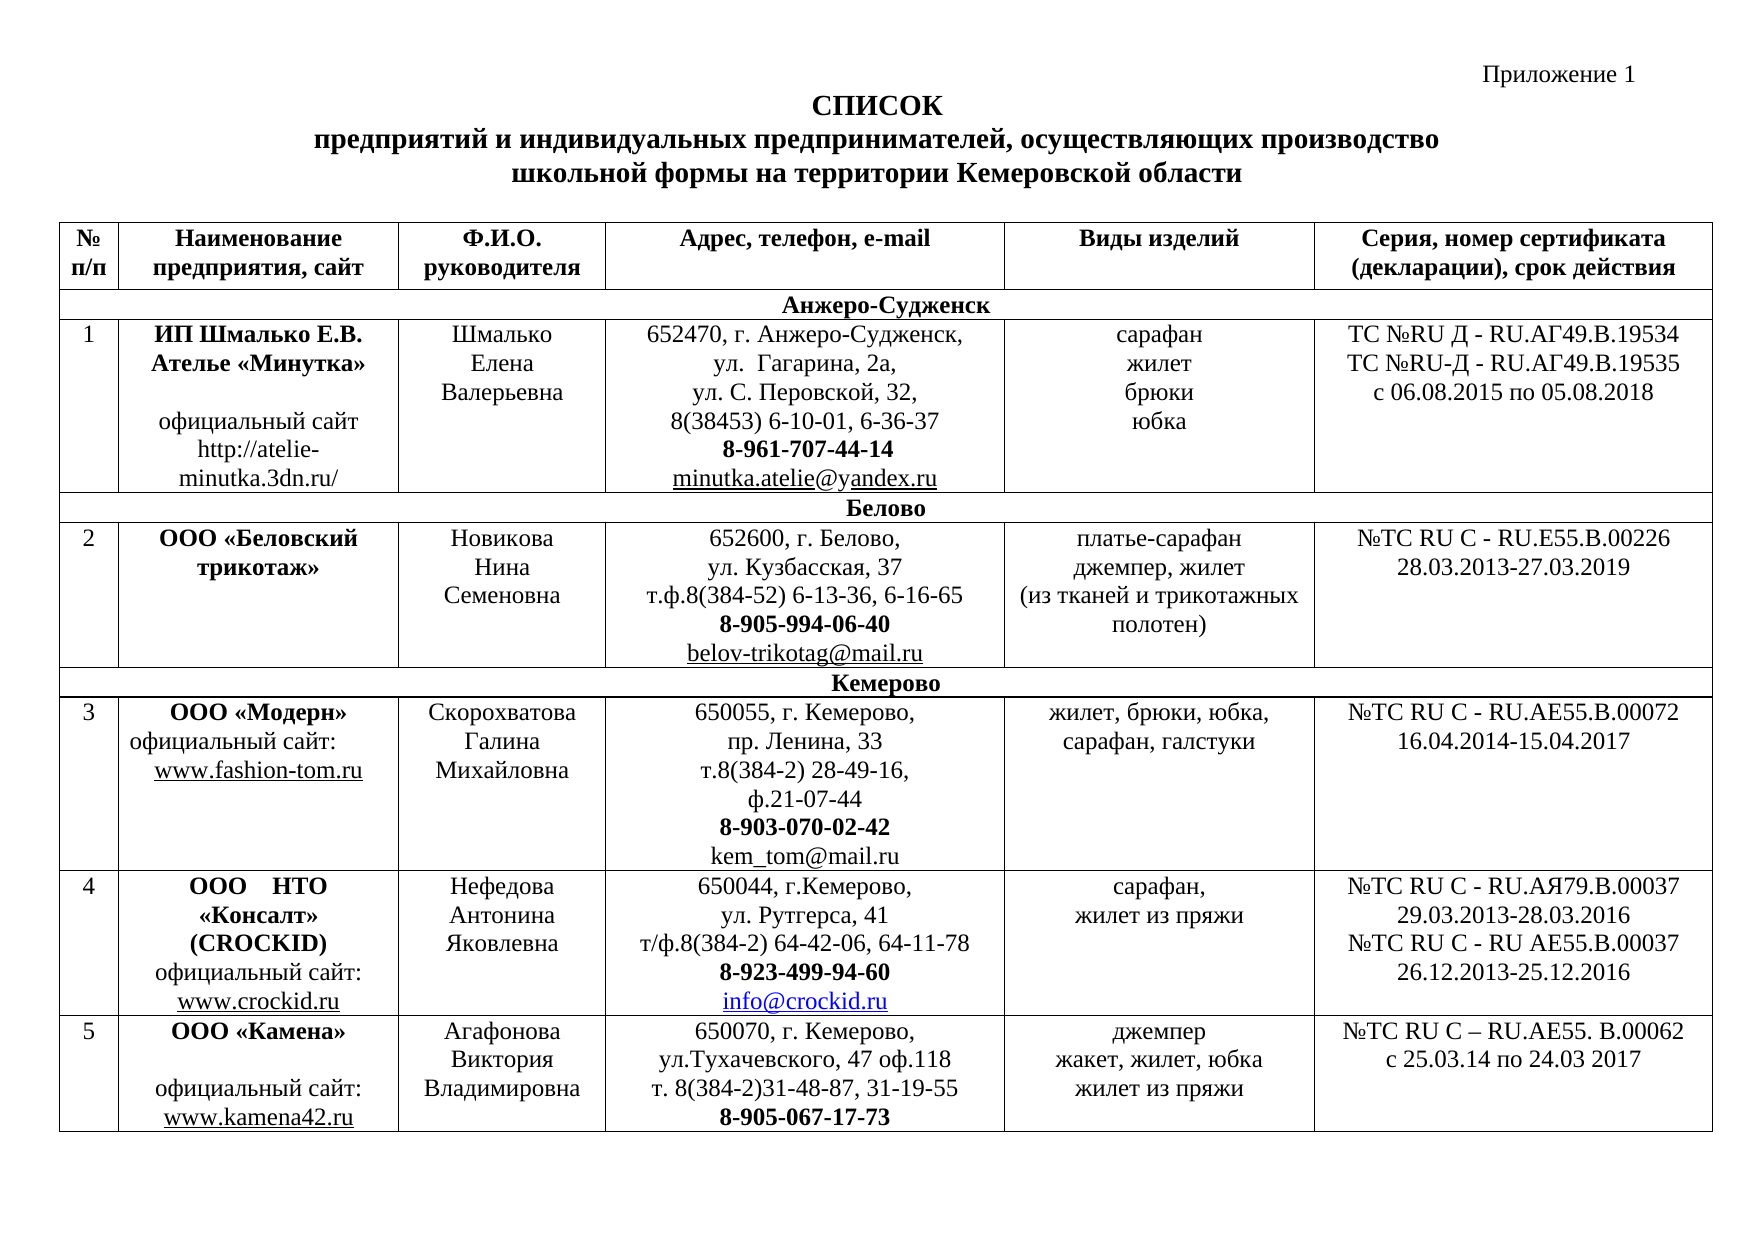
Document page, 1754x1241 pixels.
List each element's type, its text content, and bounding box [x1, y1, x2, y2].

table_cell Нефедова Антонина Яковлевна [399, 871, 605, 1015]
table_cell . Кемерово, пр. Ленина, 33 т.8(384-2) 28-49-16, ф.21-07-44 8-903-070-02-42 kem_tom@mail.ru [606, 698, 1004, 870]
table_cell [119, 1016, 398, 1131]
table_cell сарафан, жилет из пряжи [1005, 871, 1314, 1015]
table_cell 4 [60, 871, 118, 1015]
table_cell ИП Шмалько Е.В. Ателье «Минутка» официальный сайт http://atelie-minutka.3dn.ru/ [119, 320, 398, 492]
table_cell ООО «Беловский трикотаж» [119, 523, 398, 667]
text предприятий и индивидуальных предпринимателей, осуществляющих производство [118, 121, 1636, 155]
table_cell 650044, г.Кемерово, ул. Рутгерса, 41 т/ф.8(384-2) 64-42-06, 64-11-78 8-923-499-94-60 info@crockid.ru [606, 871, 1004, 1015]
table_cell Кемерово [60, 668, 1712, 696]
table_cell ООО НТО «Консалт» (CROCKID) официальный сайт: www.crockid.ru [119, 871, 398, 1015]
table_cell 3 [60, 698, 118, 870]
table_cell 2 [60, 523, 118, 667]
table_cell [399, 1016, 605, 1131]
table_cell №ТС RU С - RU.Е55.В.00226 28.03.2013-27.03.2019 [1315, 523, 1712, 667]
table_header Виды изделий [1005, 223, 1314, 289]
text Приложение 1 [118, 59, 1636, 88]
table_cell Шмалько Елена Валерьевна [399, 320, 605, 492]
table_cell сарафан жилет брюки юбка [1005, 320, 1314, 492]
table_cell 5 [60, 1016, 118, 1131]
table_cell №ТС RU С - RU.АЕ55.В.00072 16.04.2014-15.04.2017 [1315, 698, 1712, 870]
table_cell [1005, 1016, 1314, 1131]
text школьной формы на территории Кемеровской области [118, 155, 1636, 188]
table_cell 652470, г. Анжеро-Судженск, ул. Гагарина, 2а, ул. С. Перовской, 32, 8(38453) 6-10-01, 6-36-37 8-961-707-44-14 minutka.atelie@yandex.ru [606, 320, 1004, 492]
table_cell Белово [60, 493, 1712, 522]
table_cell 1 [60, 320, 118, 492]
table_header Адрес, телефон, e-mail [606, 223, 1004, 289]
text СПИСОК [118, 88, 1636, 121]
table_cell жилет, брюки, юбка, сарафан, галстуки [1005, 698, 1314, 870]
table_header Наименование предприятия, сайт [119, 223, 398, 289]
table_cell Новикова Нина Семеновна [399, 523, 605, 667]
table_cell Скорохватова Галина Михайловна [399, 698, 605, 870]
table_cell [1315, 1016, 1712, 1131]
table_cell платье-сарафан джемпер, жилет (из тканей и трикотажных полотен) [1005, 523, 1314, 667]
table_header Серия, номер сертификата (декларации), срок действия [1315, 223, 1712, 289]
table_cell 652600, г. Белово, ул. Кузбасская, 37 т.ф.8(384-52) 6-13-36, 6-16-65 8-905-994-06-40 belov-trikotag@mail.ru [606, 523, 1004, 667]
table_header № п/п [60, 223, 118, 289]
table_cell Анжеро-Судженск [60, 290, 1712, 318]
table_cell №ТС RU С - RU.АЯ79.В.00037 29.03.2013-28.03.2016 №ТС RU С - RU АЕ55.В.00037 26.12.2013-25.12.2016 [1315, 871, 1712, 1015]
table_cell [606, 1016, 1004, 1131]
table_cell ООО «Модерн» официальный сайт: www.fashion-tom.ru [119, 698, 398, 870]
table_header Ф.И.О. руководителя [399, 223, 605, 289]
table_cell ТС №RU Д - RU.АГ49.В.19534 ТС №RU-Д - RU.АГ49.В.19535 с 06.08.2015 по 05.08.2018 [1315, 320, 1712, 492]
